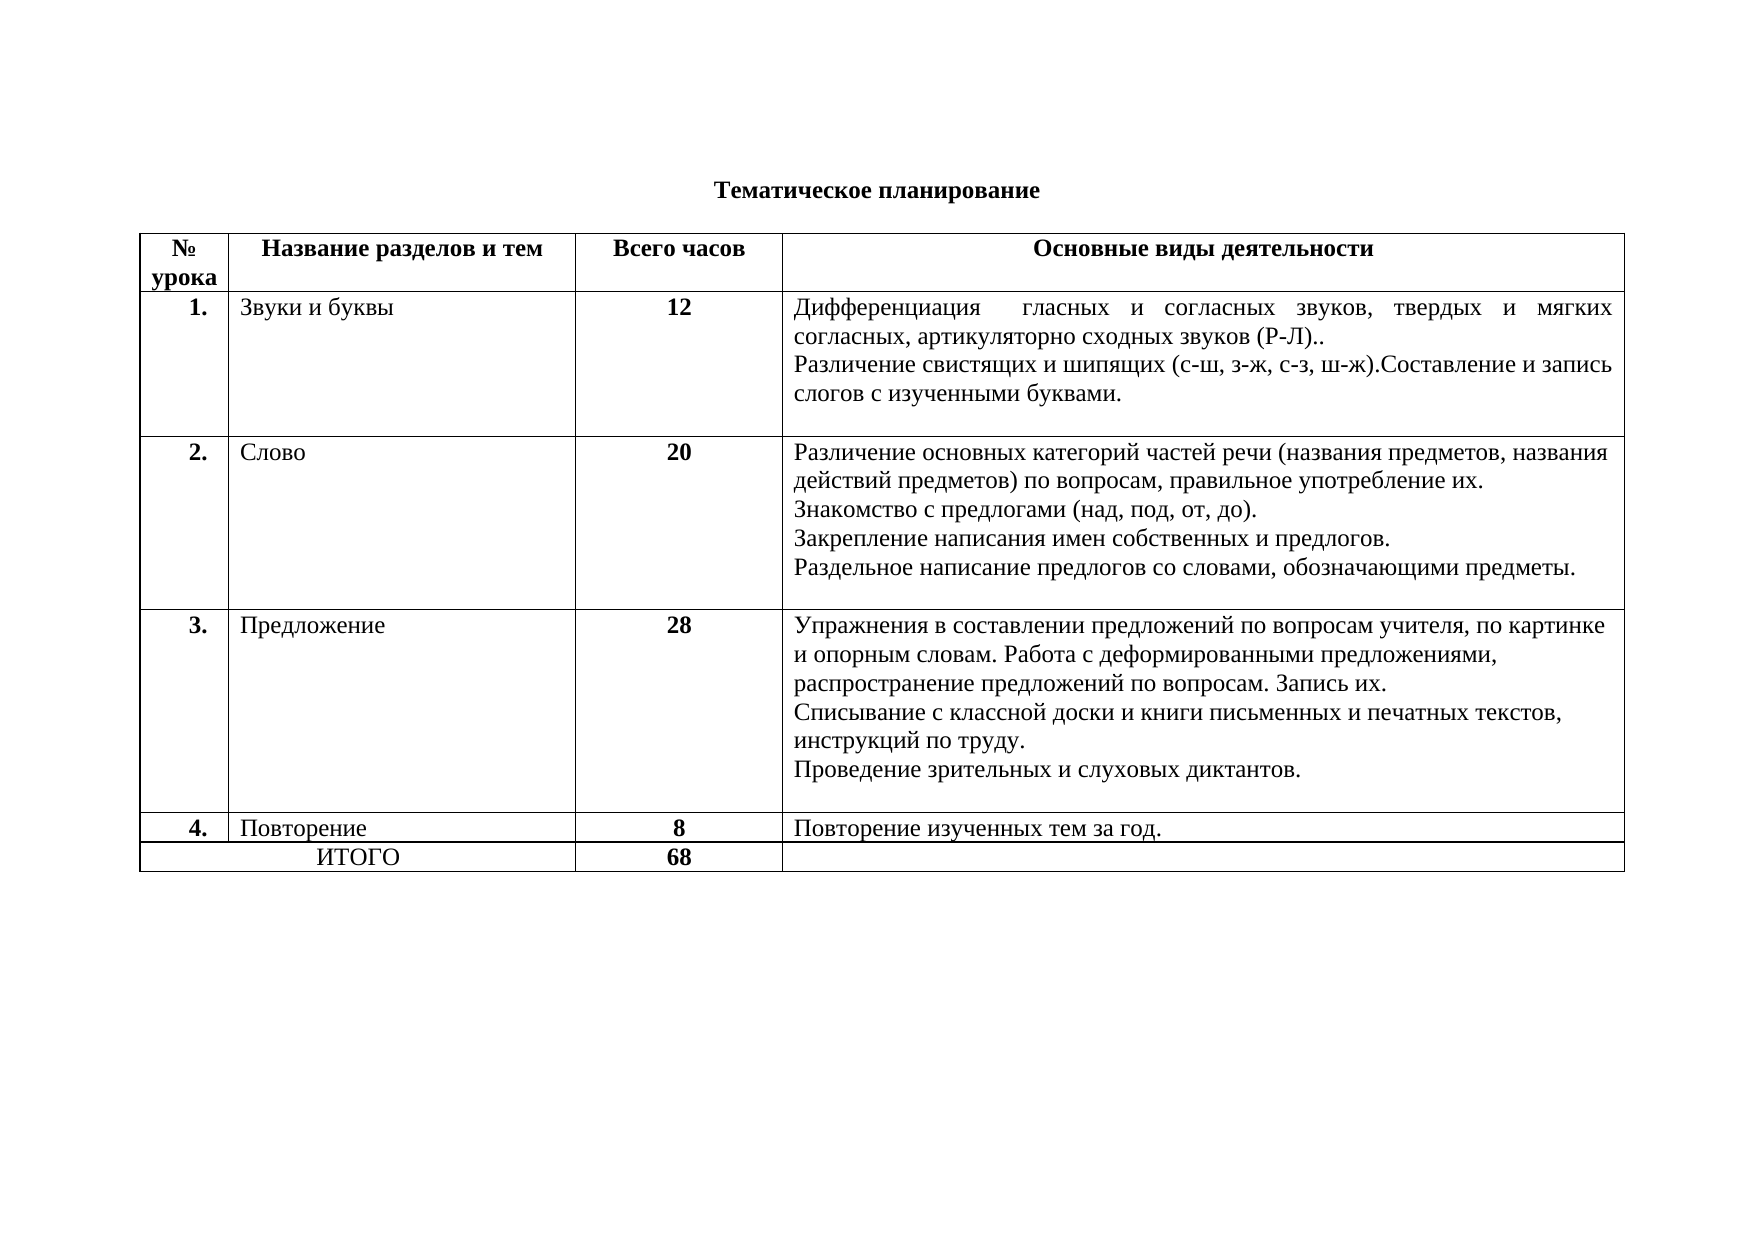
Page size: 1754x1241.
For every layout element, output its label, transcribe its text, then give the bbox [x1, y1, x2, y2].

table_cell Слово [229, 437, 575, 609]
table_header Название разделов и тем [229, 234, 575, 291]
table_cell 68 [576, 843, 782, 871]
table_header Всего часов [576, 234, 782, 291]
table_cell Дифференциация гласных и согласных звуков, твердых и мягких согласных, артикуляторно сходных звуков (Р-Л).. Различение свистящих и шипящих (с-ш, з-ж, с-з, ш-ж).Составление и запись слогов с изученными буквами. [783, 292, 1624, 436]
table_cell Звуки и буквы [229, 292, 575, 436]
table_header Основные виды деятельности [783, 234, 1624, 291]
list Тематическое планирование [118, 176, 1636, 204]
table_cell [141, 813, 228, 841]
table_cell 20 [576, 437, 782, 609]
table_cell 12 [576, 292, 782, 436]
table_cell Повторение [229, 813, 575, 841]
table_cell ИТОГО [141, 843, 575, 871]
table_cell Предложение [229, 610, 575, 812]
table_cell [783, 843, 1624, 871]
table_header № урока [141, 234, 228, 291]
table_cell Различение основных категорий частей речи (названия предметов, названия действий предметов) по вопросам, правильное употребление их. Знакомство с предлогами (над, под, от, до). Закрепление написания имен собственных и предлогов. Раздельное написание предлогов со словами, обозначающими предметы. [783, 437, 1624, 609]
table_cell Повторение изученных тем за год. [783, 813, 1624, 841]
table_cell [141, 292, 228, 436]
table_cell [141, 610, 228, 812]
table_cell 8 [576, 813, 782, 841]
table_cell Упражнения в составлении предложений по вопросам учителя, по картинке и опорным словам. Работа с деформированными предложениями, распространение предложений по вопросам. Запись их. Списывание с классной доски и книги письменных и печатных текстов, инструкций по труду. Проведение зрительных и слуховых диктантов. [783, 610, 1624, 812]
table_cell [141, 437, 228, 609]
table_cell 28 [576, 610, 782, 812]
